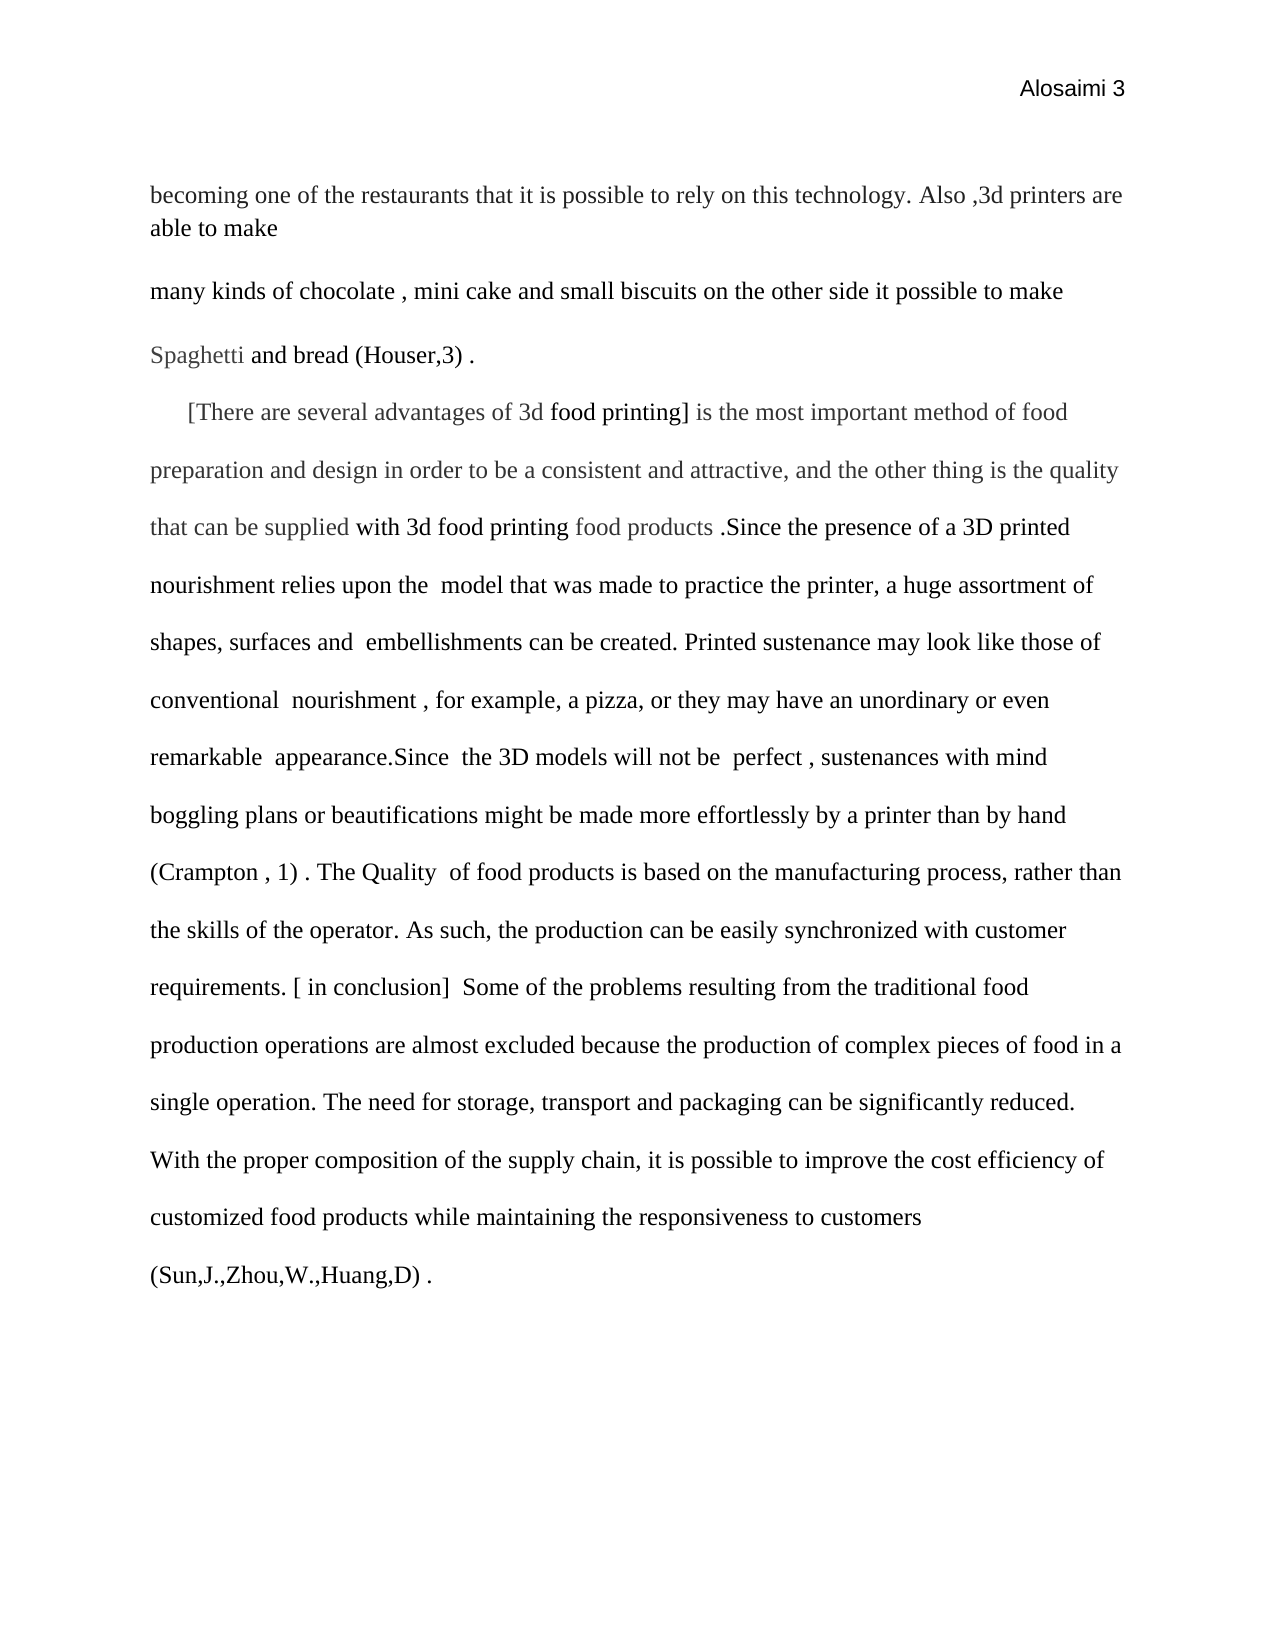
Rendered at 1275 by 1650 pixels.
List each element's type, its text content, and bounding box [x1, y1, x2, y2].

text becoming one of the restaurants that it is possible to rely on this technology. Also ,3d printers are able to make [150, 180, 1125, 242]
text Spaghetti and bread (Houser,3) . [150, 340, 1125, 368]
text many kinds of chocolate , mini cake and small biscuits on the other side it possible to make [150, 276, 1125, 305]
text (Sun,J.,Zhou,W.,Huang,D) . [150, 1260, 1125, 1288]
text [There are several advantages of 3d food printing] is the most important method of food preparation and design in order to be a consistent and attractive, and the other thing is the quality that can be supplied with 3d food printing food products .Since the presence of a 3D printed nourishment relies upon the model that was made to practice the printer, a huge assortment of shapes, surfaces and embellishments can be created. Printed sustenance may look like those of conventional nourishment , for example, a pizza, or they may have an unordinary or even remarkable appearance.Since the 3D models will not be perfect , sustenances with mind boggling plans or beautifications might be made more effortlessly by a printer than by hand (Crampton , 1) . The Quality of food products is based on the manufacturing process, rather than the skills of the operator. As such, the production can be easily synchronized with customer requirements. [ in conclusion] Some of the problems resulting from the traditional food production operations are almost excluded because the production of complex pieces of food in a single operation. The need for storage, transport and packaging can be significantly reduced. With the proper composition of the supply chain, it is possible to improve the cost efficiency of customized food products while maintaining the responsiveness to customers [150, 397, 1125, 1231]
